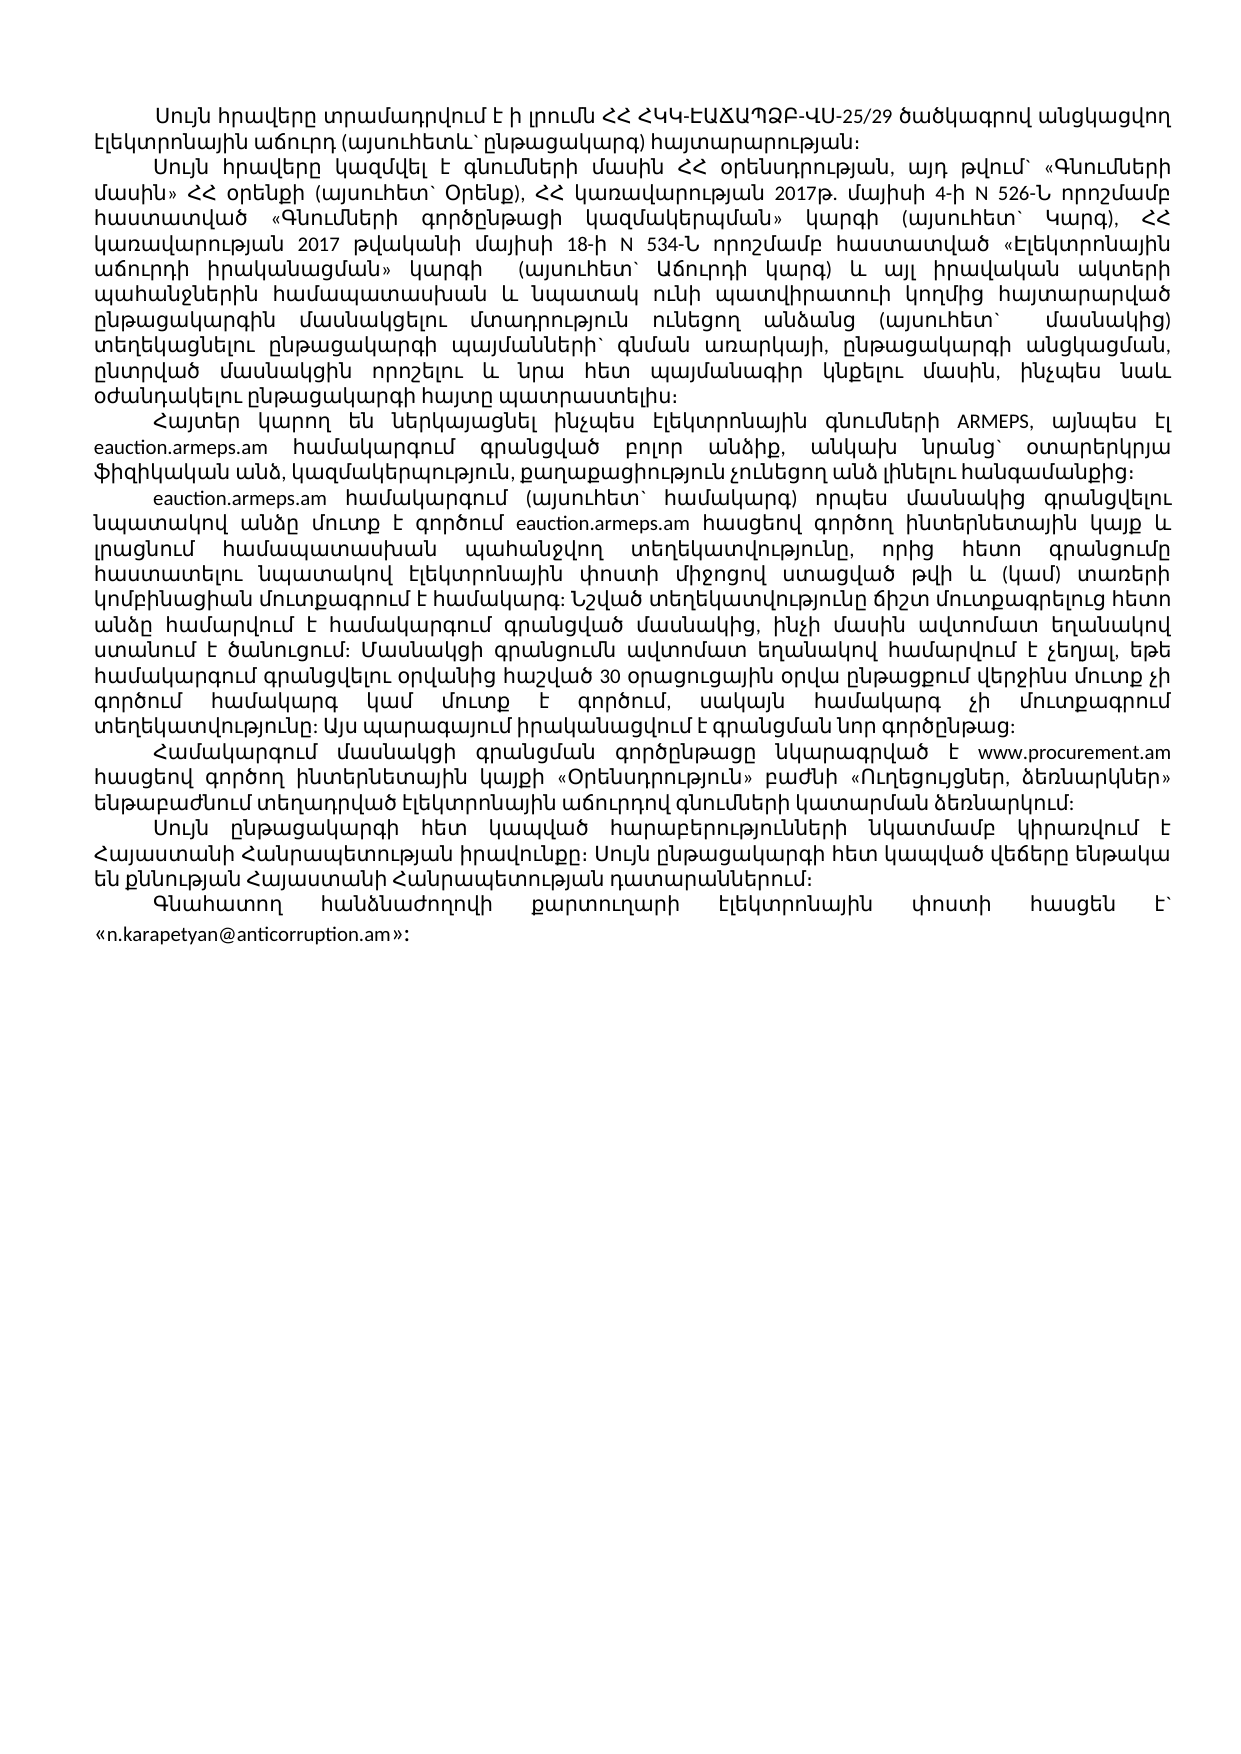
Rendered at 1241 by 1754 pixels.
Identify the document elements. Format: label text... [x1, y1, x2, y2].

text Հայտեր կարող են ներկայացնել ինչպես էլեկտրոնային գնումների ARMEPS, այնպես էլ eauction.armeps.am համակարգում գրանցված բոլոր անձիք, անկախ նրանց` օտարերկրյա ֆիզիկական անձ, կազմակերպություն, քաղաքացիություն չունեցող անձ լինելու հանգամանքից։ [94, 409, 1171, 485]
text Սույն ընթացակարգի հետ կապված հարաբերությունների նկատմամբ կիրառվում է Հայաստանի Հանրապետության իրավունքը։ Սույն ընթացակարգի հետ կապված վեճերը ենթակա են քննության Հայաստանի Հանրապետության դատարաններում։ [94, 815, 1171, 892]
text Գնահատող հանձնաժողովի քարտուղարի էլեկտրոնային փոստի հասցեն է` «n.karapetyan@anticorruption.am»: [94, 892, 1171, 948]
text Համակարգում մասնակցի գրանցման գործընթացը նկարագրված է www.procurement.am հասցեով գործող ինտերնետային կայքի «Օրենսդրություն» բաժնի «Ուղեցույցներ, ձեռնարկներ» ենթաբաժնում տեղադրված էլեկտրոնային աճուրդով գնումների կատարման ձեռնարկում: [94, 739, 1171, 815]
text eauction.armeps.am համակարգում (այսուհետ` համակարգ) որպես մասնակից գրանցվելու նպատակով անձը մուտք է գործում eauction.armeps.am հասցեով գործող ինտերնետային կայք և լրացնում համապատասխան պահանջվող տեղեկատվությունը, որից հետո գրանցումը հաստատելու նպատակով էլեկտրոնային փոստի միջոցով ստացված թվի և (կամ) տառերի կոմբինացիան մուտքագրում է համակարգ: Նշված տեղեկատվությունը ճիշտ մուտքագրելուց հետո անձը համարվում է համակարգում գրանցված մասնակից, ինչի մասին ավտոմատ եղանակով ստանում է ծանուցում: Մասնակցի գրանցումն ավտոմատ եղանակով համարվում է չեղյալ, եթե համակարգում գրանցվելու օրվանից հաշված 30 օրացուցային օրվա ընթացքում վերջինս մուտք չի գործում համակարգ կամ մուտք է գործում, սակայն համակարգ չի մուտքագրում տեղեկատվությունը: Այս պարագայում իրականացվում է գրանցման նոր գործընթաց: [94, 485, 1171, 739]
text Սույն հրավերը կազմվել է գնումների մասին ՀՀ օրենսդրության, այդ թվում` «Գնումների մասին» ՀՀ օրենքի (այսուհետ` Օրենք), ՀՀ կառավարության 2017թ. մայիսի 4-ի N 526-Ն որոշմամբ հաստատված «Գնումների գործընթացի կազմակերպման» կարգի (այսուհետ` Կարգ), ՀՀ կառավարության 2017 թվականի մայիսի 18-ի N 534-Ն որոշմամբ հաստատված «Էլեկտրոնային աճուրդի իրականացման» կարգի (այսուհետ` Աճուրդի կարգ) և այլ իրավական ակտերի պահանջներին համապատասխան և նպատակ ունի պատվիրատուի կողմից հայտարարված ընթացակարգին մասնակցելու մտադրություն ունեցող անձանց (այսուհետ` մասնակից) տեղեկացնելու ընթացակարգի պայմանների` գնման առարկայի, ընթացակարգի անցկացման, ընտրված մասնակցին որոշելու և նրա հետ պայմանագիր կնքելու մասին, ինչպես նաև օժանդակելու ընթացակարգի հայտը պատրաստելիս։ [94, 154, 1171, 409]
text Սույն հրավերը տրամադրվում է ի լրումն ՀՀ ՀԿԿ-ԷԱՃԱՊՁԲ-ՎՍ-25/29 ծածկագրով անցկացվող էլեկտրոնային աճուրդ (այսուհետև` ընթացակարգ) հայտարարության։ [94, 104, 1171, 154]
